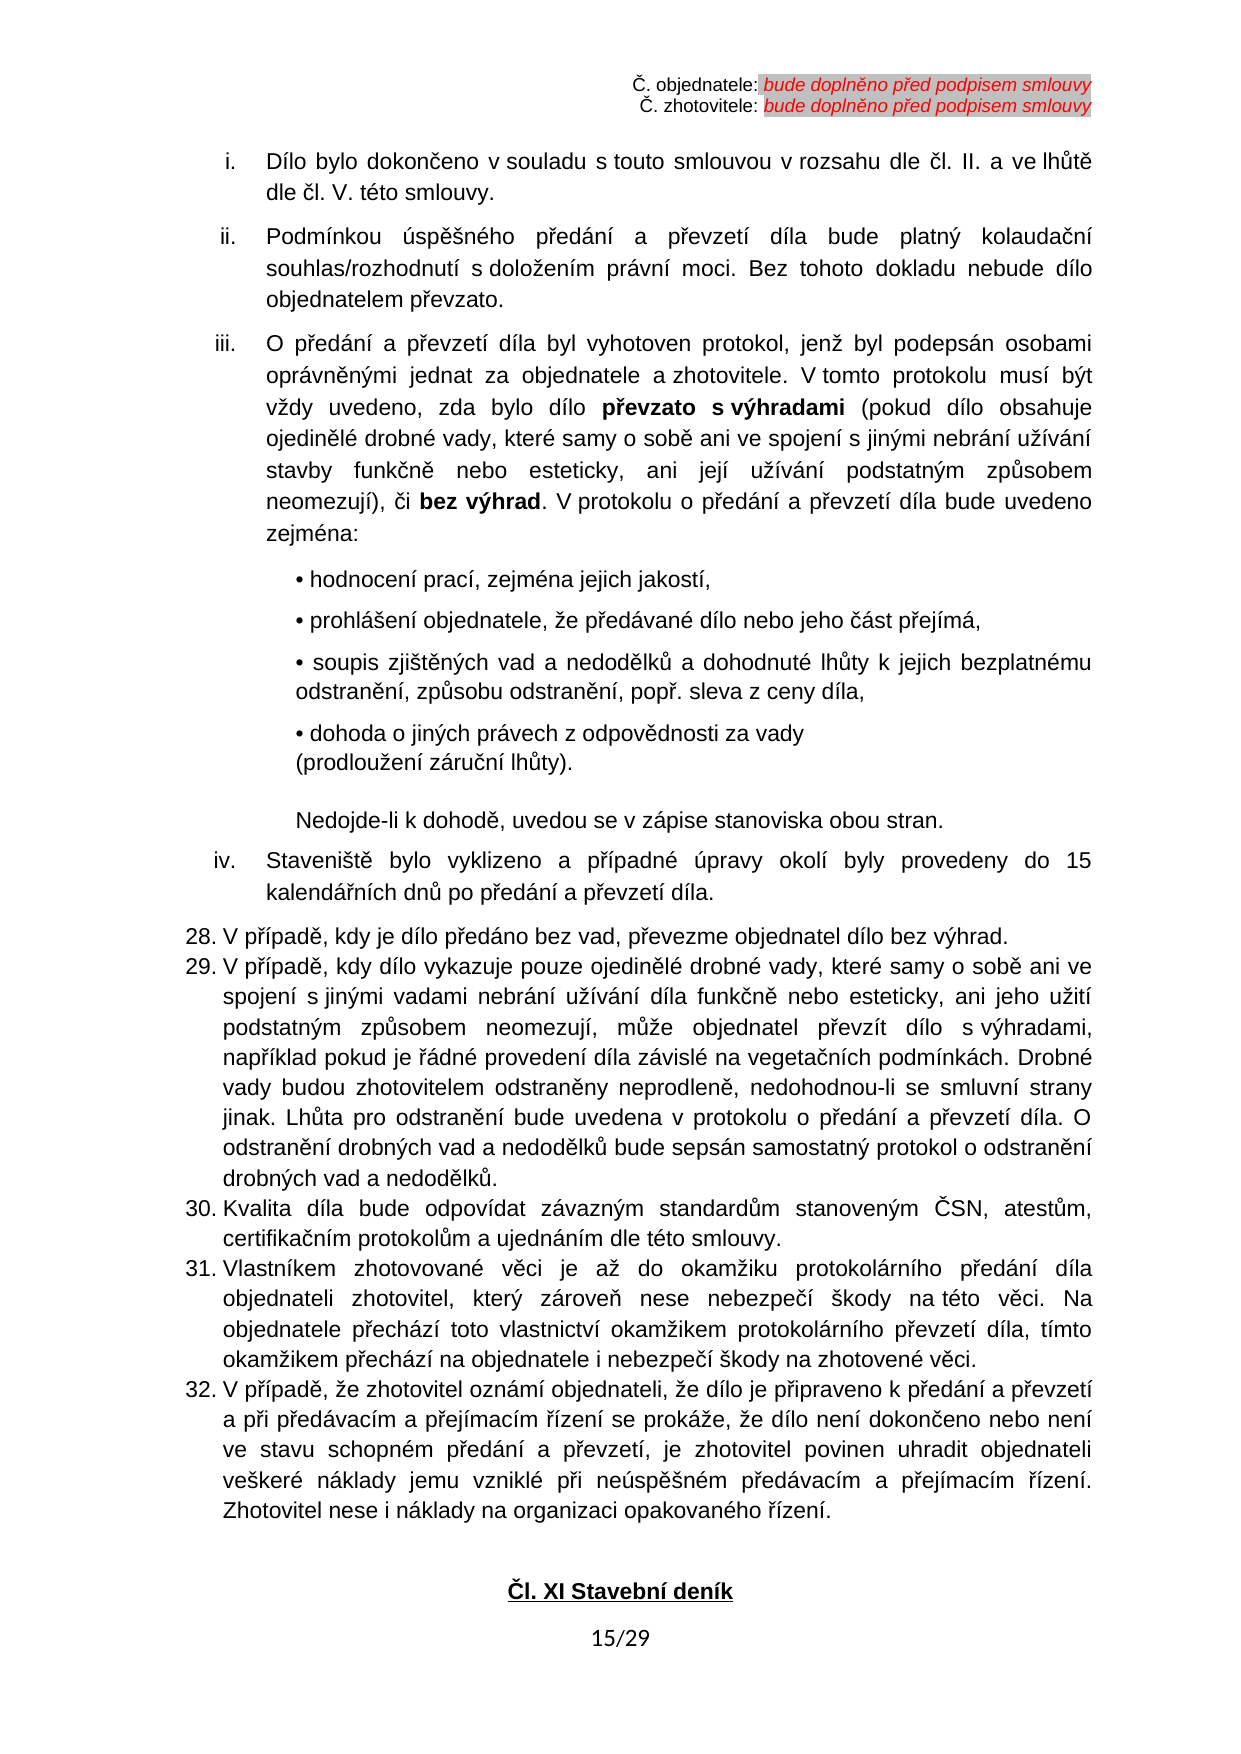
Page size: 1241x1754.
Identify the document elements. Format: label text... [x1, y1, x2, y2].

text Nedojde-li k dohodě, uvedou se v zápise stanoviska obou stran. [221, 806, 1093, 835]
text (prodloužení záruční lhůty). [221, 747, 1093, 776]
list V případě, že zhotovitel oznámí objednateli, že dílo je připraveno k předání a převzetí a při předávacím a přejímacím řízení se prokáže, že dílo není dokončeno nebo není ve stavu schopném předání a převzetí, je zhotovitel povinen uhradit objednateli veškeré náklady jemu vzniklé při neúspěšném předávacím a přejímacím řízení. Zhotovitel nese i náklady na organizaci opakovaného řízení. [185, 1376, 1093, 1523]
list Podmínkou úspěšného předání a převzetí díla bude platný kolaudační souhlas/rozhodnutí s doložením právní moci. Bez tohoto dokladu nebude dílo objednatelem převzato. [236, 223, 1093, 313]
list Vlastníkem zhotovované věci je až do okamžiku protokolárního předání díla objednateli zhotovitel, který zároveň nese nebezpečí škody na této věci. Na objednatele přechází toto vlastnictví okamžikem protokolárního převzetí díla, tímto okamžikem přechází na objednatele i nebezpečí škody na zhotovené věci. [185, 1255, 1093, 1372]
list Kvalita díla bude odpovídat závazným standardům stanoveným ČSN, atestům, certifikačním protokolům a ujednáním dle této smlouvy. [185, 1195, 1093, 1251]
text • prohlášení objednatele, že předávané dílo nebo jeho část přejímá, [221, 606, 1093, 635]
list O předání a převzetí díla byl vyhotoven protokol, jenž byl podepsán osobami oprávněnými jednat za objednatele a zhotovitele. V tomto protokolu musí být vždy uvedeno, zda bylo dílo převzato s výhradami (pokud dílo obsahuje ojedinělé drobné vady, které samy o sobě ani ve spojení s jinými nebrání užívání stavby funkčně nebo esteticky, ani její užívání podstatným způsobem neomezují), či bez výhrad. V protokolu o předání a převzetí díla bude uvedeno zejména: [236, 330, 1093, 546]
text • hodnocení prací, zejména jejich jakostí, [221, 564, 1093, 593]
list V případě, kdy je dílo předáno bez vad, převezme objednatel dílo bez výhrad. [185, 923, 1093, 949]
text • soupis zjištěných vad a nedodělků a dohodnuté lhůty k jejich bezplatnému odstranění, způsobu odstranění, popř. sleva z ceny díla, [295, 647, 1093, 706]
text • dohoda o jiných právech z odpovědnosti za vady [221, 718, 1093, 747]
list Staveniště bylo vyklizeno a případné úpravy okolí byly provedeny do 15 kalendářních dnů po předání a převzetí díla. [236, 847, 1093, 905]
text Čl. XI Stavební deník [148, 1578, 1093, 1604]
list Dílo bylo dokončeno v souladu s touto smlouvou v rozsahu dle čl. II. a ve lhůtě dle čl. V. této smlouvy. [236, 148, 1093, 206]
list V případě, kdy dílo vykazuje pouze ojedinělé drobné vady, které samy o sobě ani ve spojení s jinými vadami nebrání užívání díla funkčně nebo esteticky, ani jeho užití podstatným způsobem neomezují, může objednatel převzít dílo s výhradami, například pokud je řádné provedení díla závislé na vegetačních podmínkách. Drobné vady budou zhotovitelem odstraněny neprodleně, nedohodnou-li se smluvní strany jinak. Lhůta pro odstranění bude uvedena v protokolu o předání a převzetí díla. O odstranění drobných vad a nedodělků bude sepsán samostatný protokol o odstranění drobných vad a nedodělků. [185, 953, 1093, 1191]
